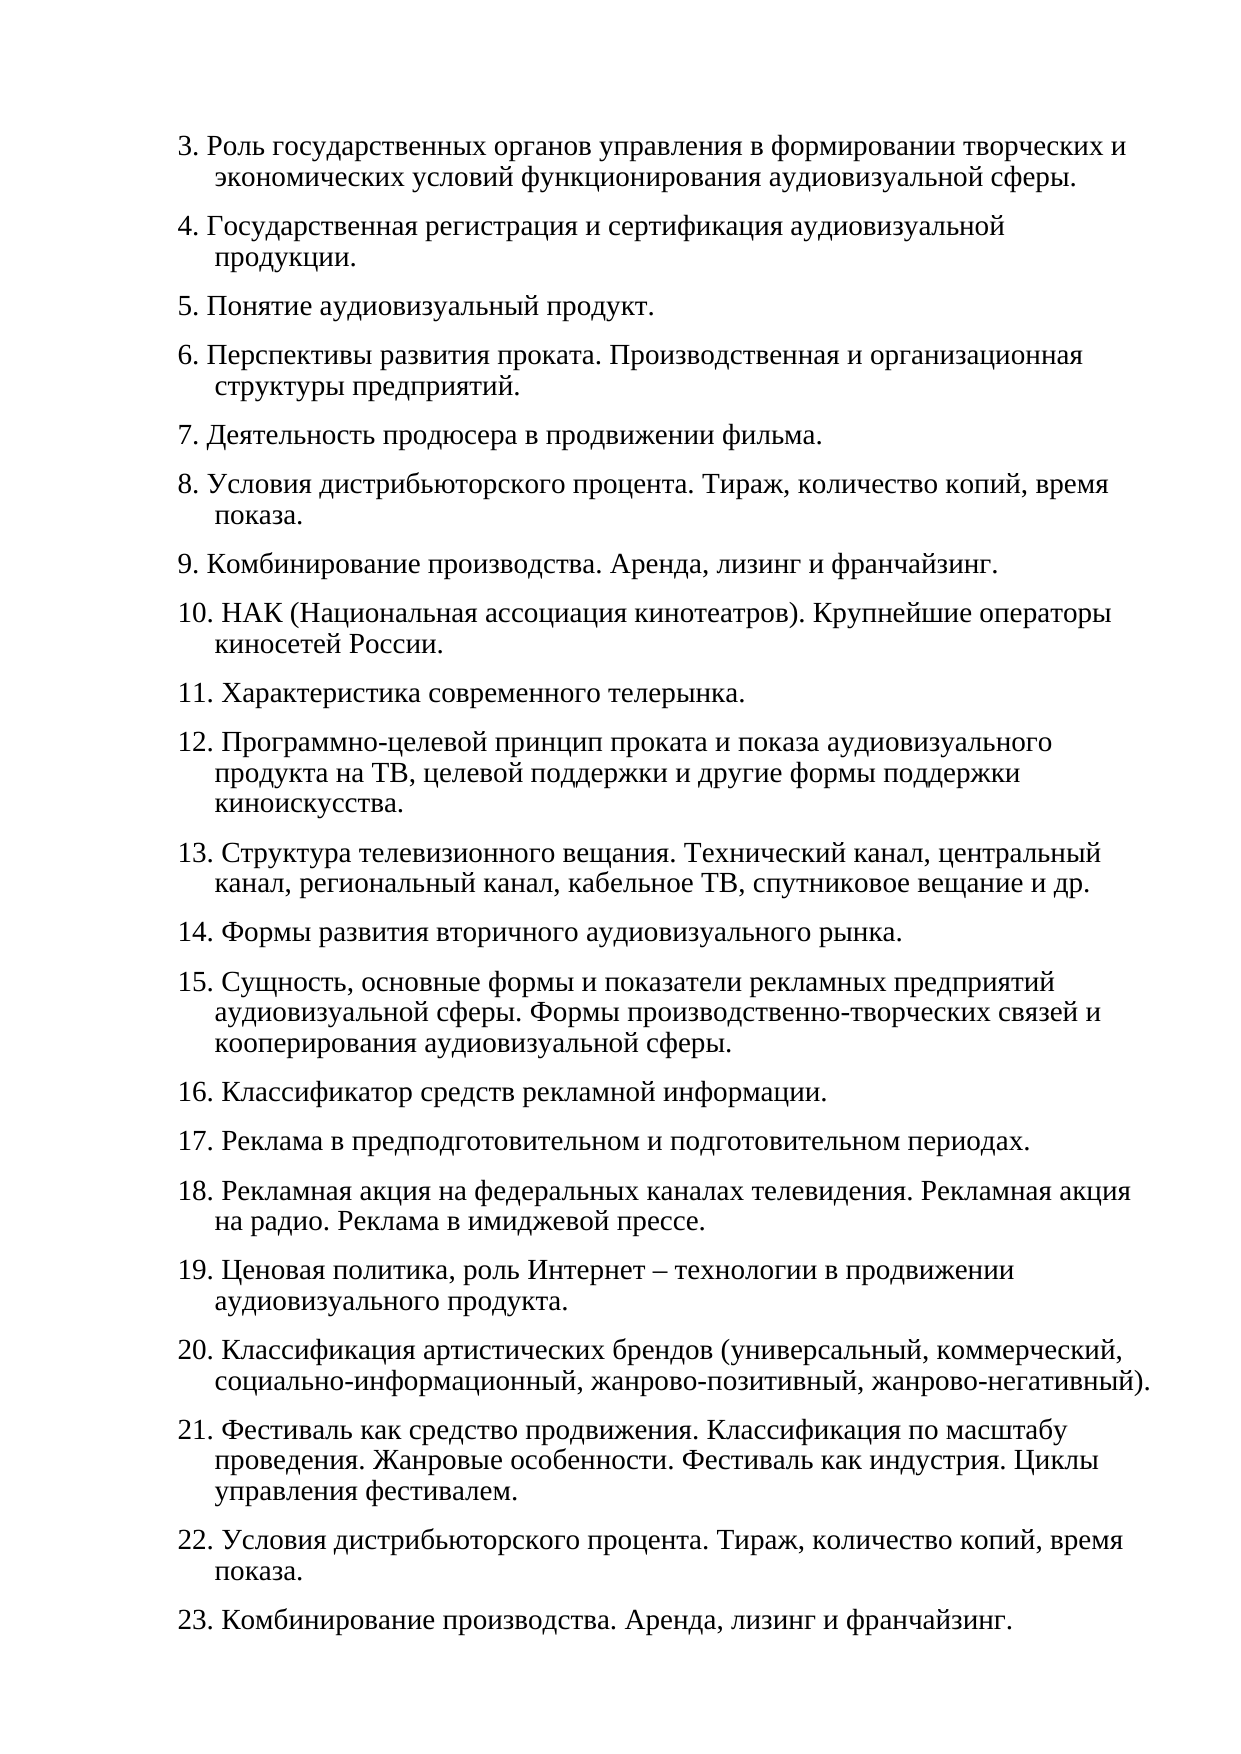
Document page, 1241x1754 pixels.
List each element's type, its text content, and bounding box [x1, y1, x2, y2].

text 21. Фестиваль как средство продвижения. Классификация по масштабу проведения. Жанровые особенности. Фестиваль как индустрия. Циклы управления фестивалем. [177, 1415, 1152, 1506]
text 10. НАК (Национальная ассоциация кинотеатров). Крупнейшие операторы киносетей России. [177, 598, 1152, 659]
text 5. Понятие аудиовизуальный продукт. [177, 291, 1152, 321]
text 15. Сущность, основные формы и показатели рекламных предприятий аудиовизуальной сферы. Формы производственно-творческих связей и кооперирования аудиовизуальной сферы. [177, 967, 1152, 1058]
text 19. Ценовая политика, роль Интернет – технологии в продвижении аудиовизуального продукта. [177, 1255, 1152, 1316]
text 17. Реклама в предподготовительном и подготовительном периодах. [177, 1126, 1152, 1157]
text 23. Комбинирование производства. Аренда, лизинг и франчайзинг. [177, 1605, 1152, 1636]
text 18. Рекламная акция на федеральных каналах телевидения. Рекламная акция на радио. Реклама в имиджевой прессе. [177, 1176, 1152, 1237]
text 3. Роль государственных органов управления в формировании творческих и экономических условий функционирования аудиовизуальной сферы. [177, 131, 1152, 192]
text 12. Программно-целевой принцип проката и показа аудиовизуального продукта на ТВ, целевой поддержки и другие формы поддержки киноискусства. [177, 727, 1152, 819]
text 22. Условия дистрибьюторского процента. Тираж, количество копий, время показа. [177, 1525, 1152, 1586]
text 9. Комбинирование производства. Аренда, лизинг и франчайзинг. [177, 549, 1152, 579]
text 7. Деятельность продюсера в продвижении фильма. [177, 420, 1152, 450]
text 11. Характеристика современного телерынка. [177, 678, 1152, 708]
text 13. Структура телевизионного вещания. Технический канал, центральный канал, региональный канал, кабельное ТВ, спутниковое вещание и др. [177, 838, 1152, 899]
text 20. Классификация артистических брендов (универсальный, коммерческий, социально-информационный, жанрово-позитивный, жанрово-негативный). [177, 1335, 1152, 1396]
text 8. Условия дистрибьюторского процента. Тираж, количество копий, время показа. [177, 469, 1152, 530]
text 16. Классификатор средств рекламной информации. [177, 1077, 1152, 1107]
text 4. Государственная регистрация и сертификация аудиовизуальной продукции. [177, 211, 1152, 272]
text 6. Перспективы развития проката. Производственная и организационная структуры предприятий. [177, 340, 1152, 401]
text 14. Формы развития вторичного аудиовизуального рынка. [177, 917, 1152, 948]
